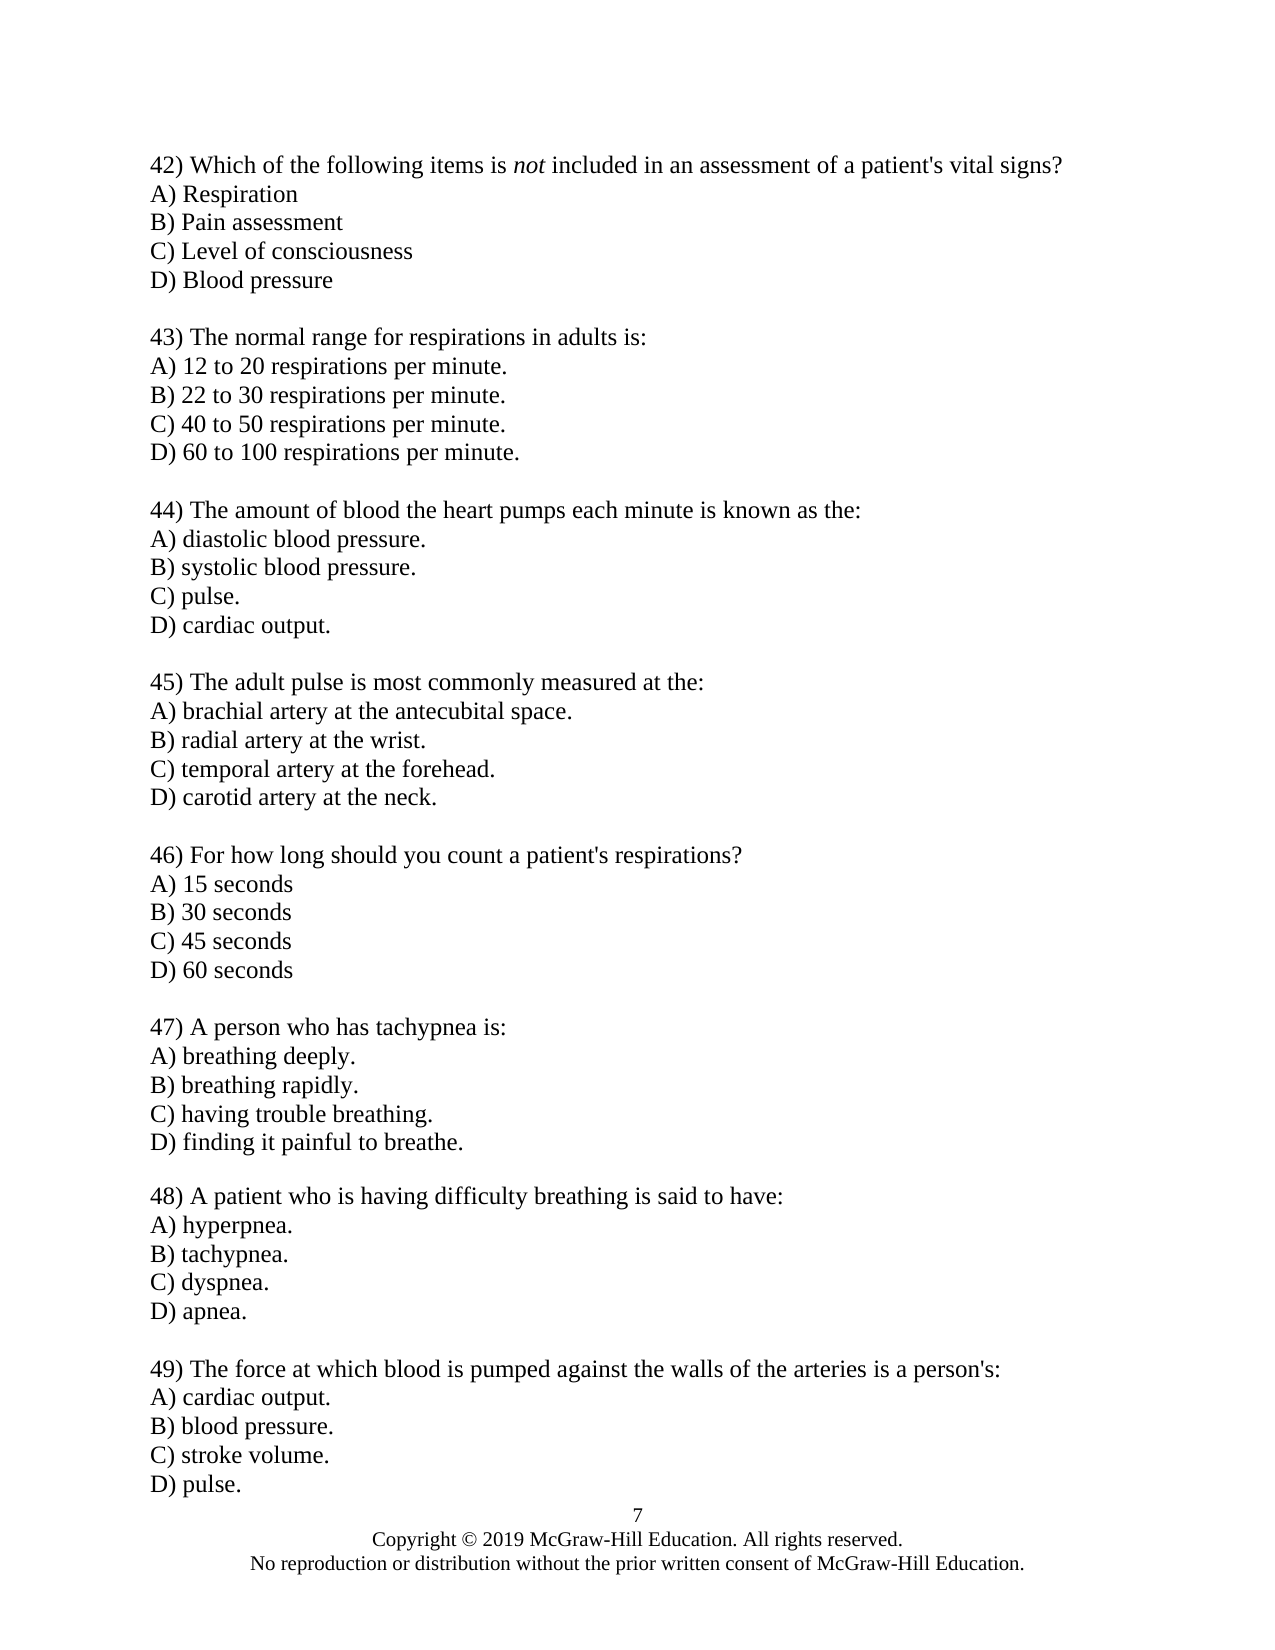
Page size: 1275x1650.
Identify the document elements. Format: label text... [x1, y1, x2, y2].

text C) temporal artery at the forehead. [150, 754, 1125, 782]
text A) diastolic blood pressure. [150, 524, 1125, 552]
text D) pulse. [150, 1469, 1125, 1497]
text D) 60 to 100 respirations per minute. [150, 437, 1125, 466]
text D) carotid artery at the neck. [150, 782, 1125, 811]
text A) 12 to 20 respirations per minute. [150, 351, 1125, 380]
text B) breathing rapidly. [150, 1070, 1125, 1099]
text B) blood pressure. [150, 1411, 1125, 1440]
text D) 60 seconds [150, 955, 1125, 984]
text A) 15 seconds [150, 869, 1125, 897]
text A) Respiration [150, 179, 1125, 207]
text A) breathing deeply. [150, 1041, 1125, 1070]
text B) radial artery at the wrist. [150, 725, 1125, 754]
text A) cardiac output. [150, 1382, 1125, 1411]
text 45) The adult pulse is most commonly measured at the: [150, 667, 1125, 696]
text B) tachypnea. [150, 1239, 1125, 1267]
text 42) Which of the following items is not included in an assessment of a patient's vital signs? [150, 150, 1125, 179]
text 44) The amount of blood the heart pumps each minute is known as the: [150, 495, 1125, 524]
text C) having trouble breathing. [150, 1099, 1125, 1127]
text C) Level of consciousness [150, 236, 1125, 265]
text B) 30 seconds [150, 897, 1125, 926]
text C) pulse. [150, 581, 1125, 610]
text D) Blood pressure [150, 265, 1125, 294]
text C) dyspnea. [150, 1267, 1125, 1296]
text D) cardiac output. [150, 610, 1125, 639]
text B) Pain assessment [150, 207, 1125, 236]
text D) apnea. [150, 1296, 1125, 1325]
text A) hyperpnea. [150, 1210, 1125, 1239]
text A) brachial artery at the antecubital space. [150, 696, 1125, 725]
text 49) The force at which blood is pumped against the walls of the arteries is a person's: [150, 1354, 1125, 1382]
text C) 40 to 50 respirations per minute. [150, 409, 1125, 437]
text 46) For how long should you count a patient's respirations? [150, 840, 1125, 869]
text B) 22 to 30 respirations per minute. [150, 380, 1125, 409]
text B) systolic blood pressure. [150, 552, 1125, 581]
text C) stroke volume. [150, 1440, 1125, 1469]
text D) finding it painful to breathe. [150, 1127, 1125, 1156]
text 43) The normal range for respirations in adults is: [150, 322, 1125, 351]
text C) 45 seconds [150, 926, 1125, 955]
text 48) A patient who is having difficulty breathing is said to have: [150, 1181, 1125, 1210]
text 47) A person who has tachypnea is: [150, 1012, 1125, 1041]
